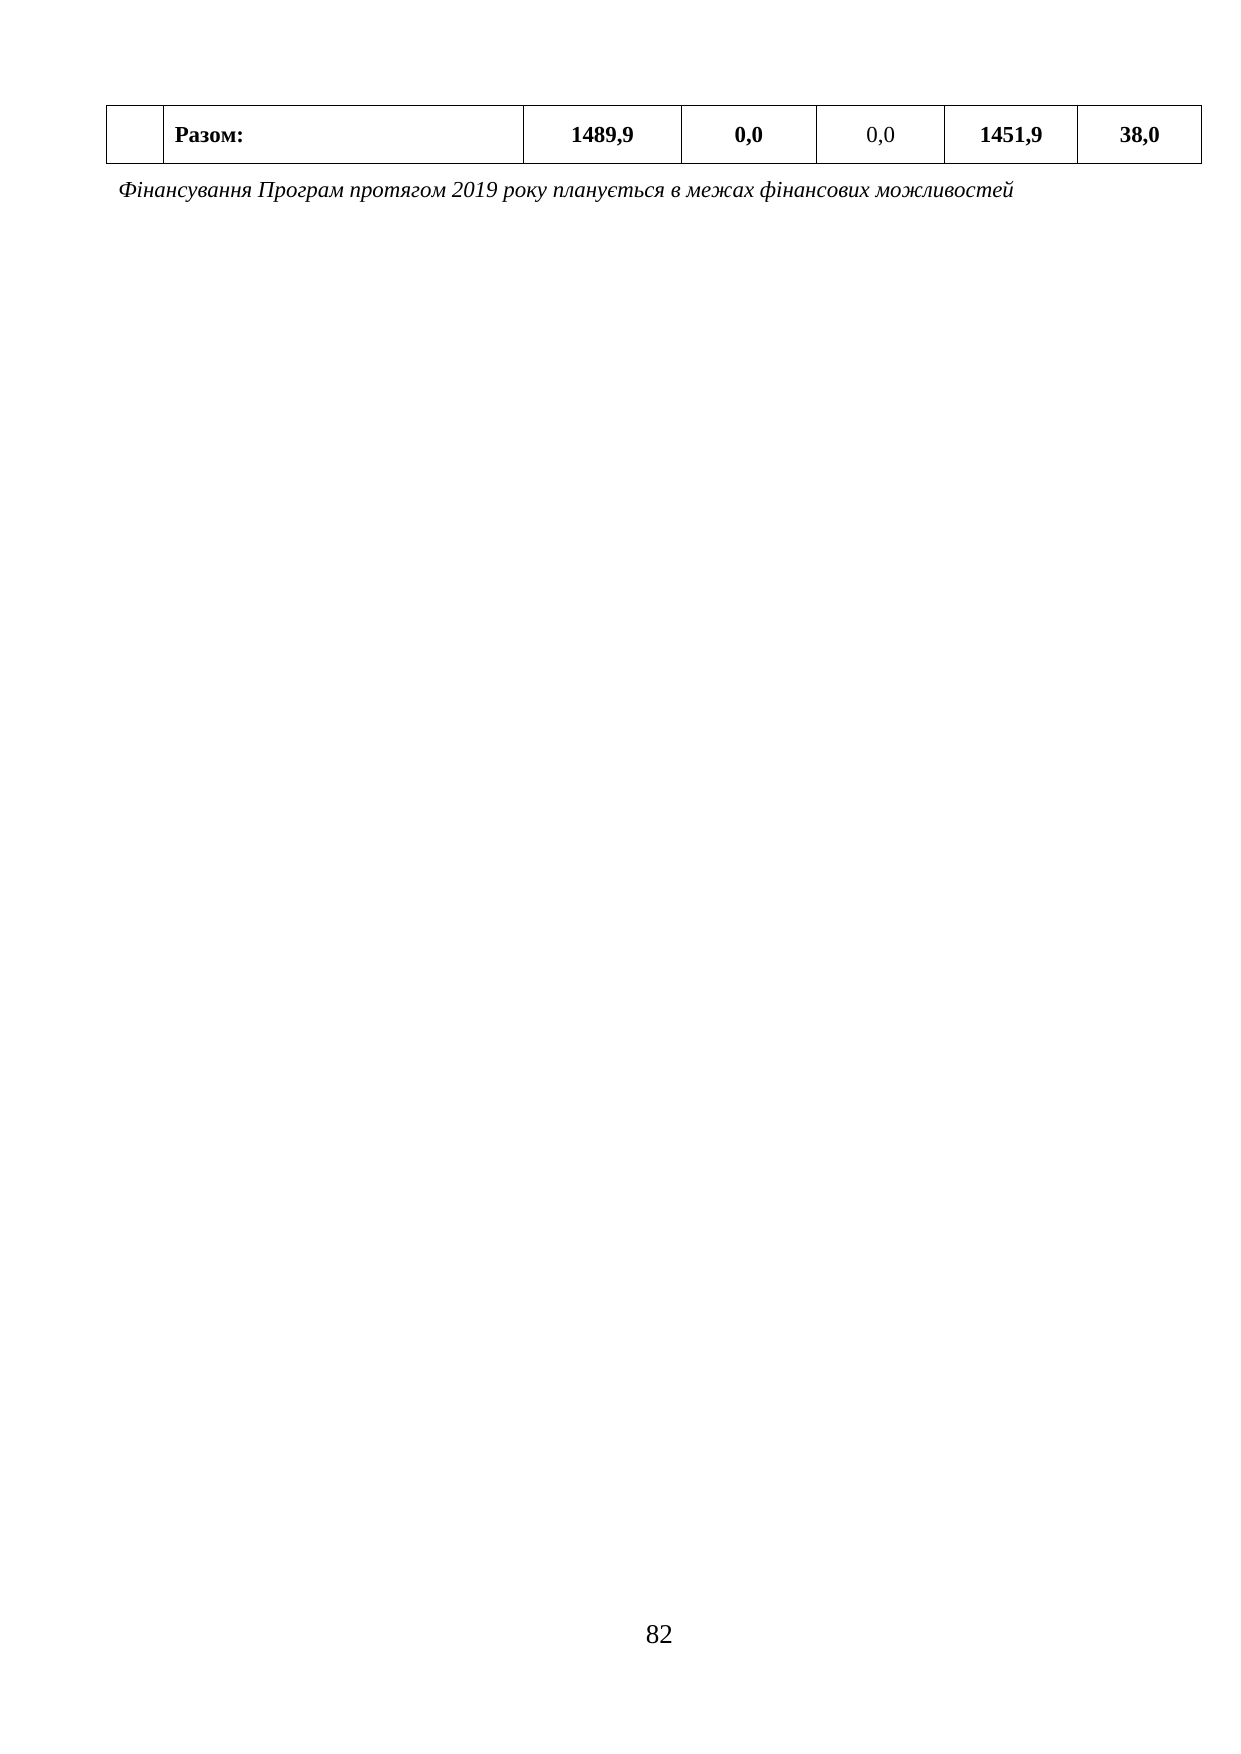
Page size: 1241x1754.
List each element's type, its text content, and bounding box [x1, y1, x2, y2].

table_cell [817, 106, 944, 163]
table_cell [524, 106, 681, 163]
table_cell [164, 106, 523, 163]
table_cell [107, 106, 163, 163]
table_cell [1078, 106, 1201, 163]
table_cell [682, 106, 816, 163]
text Фінансування Програм протягом 2019 року планується в межах фінансових можливостей [118, 176, 1200, 203]
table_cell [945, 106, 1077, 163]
